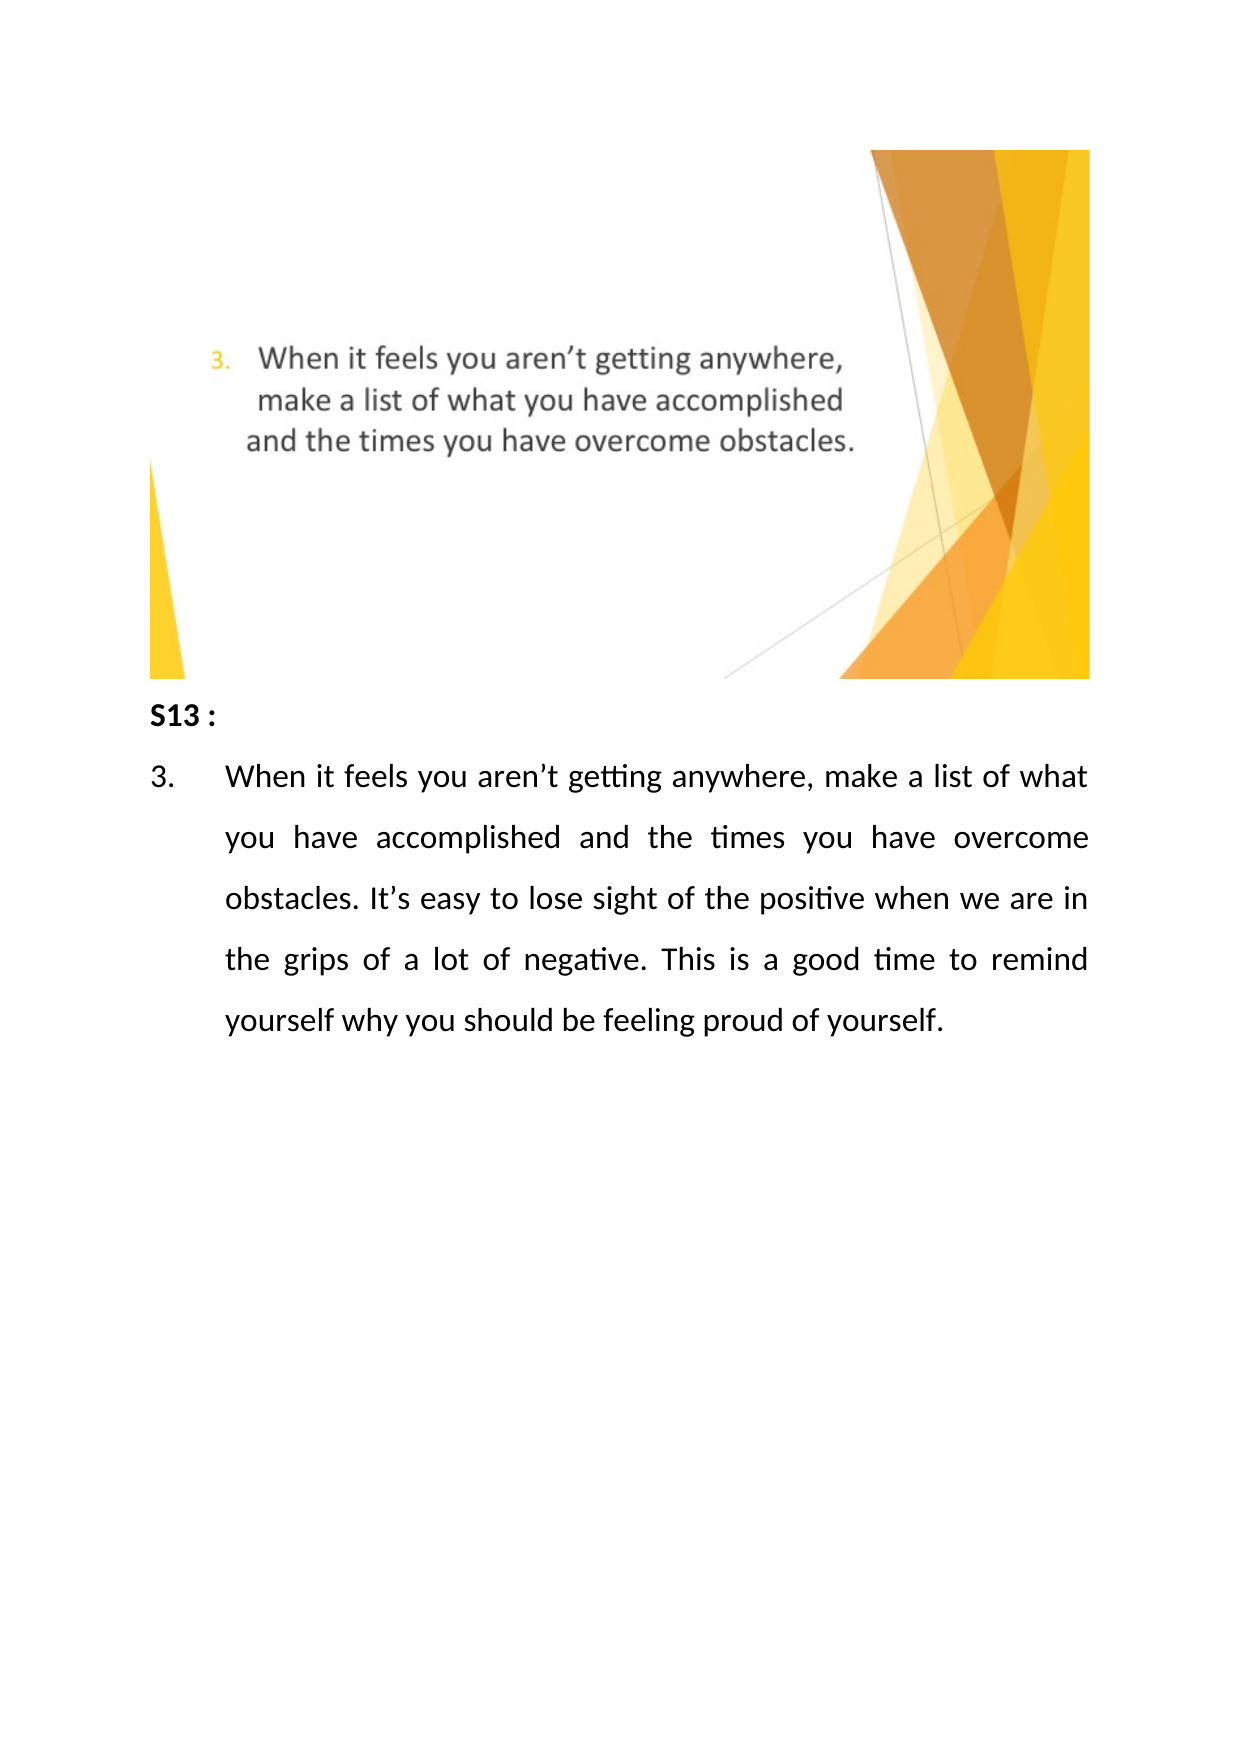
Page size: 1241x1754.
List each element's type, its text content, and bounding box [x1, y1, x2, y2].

picture [150, 150, 1090, 679]
text S13 : [150, 694, 1090, 734]
text 3. When it feels you aren’t getting anywhere, make a list of what you have accomplished and the times you have overcome obstacles. It’s easy to lose sight of the positive when we are in the grips of a lot of negative. This is a good time to remind yourself why you should be feeling proud of yourself. [150, 755, 1090, 1040]
